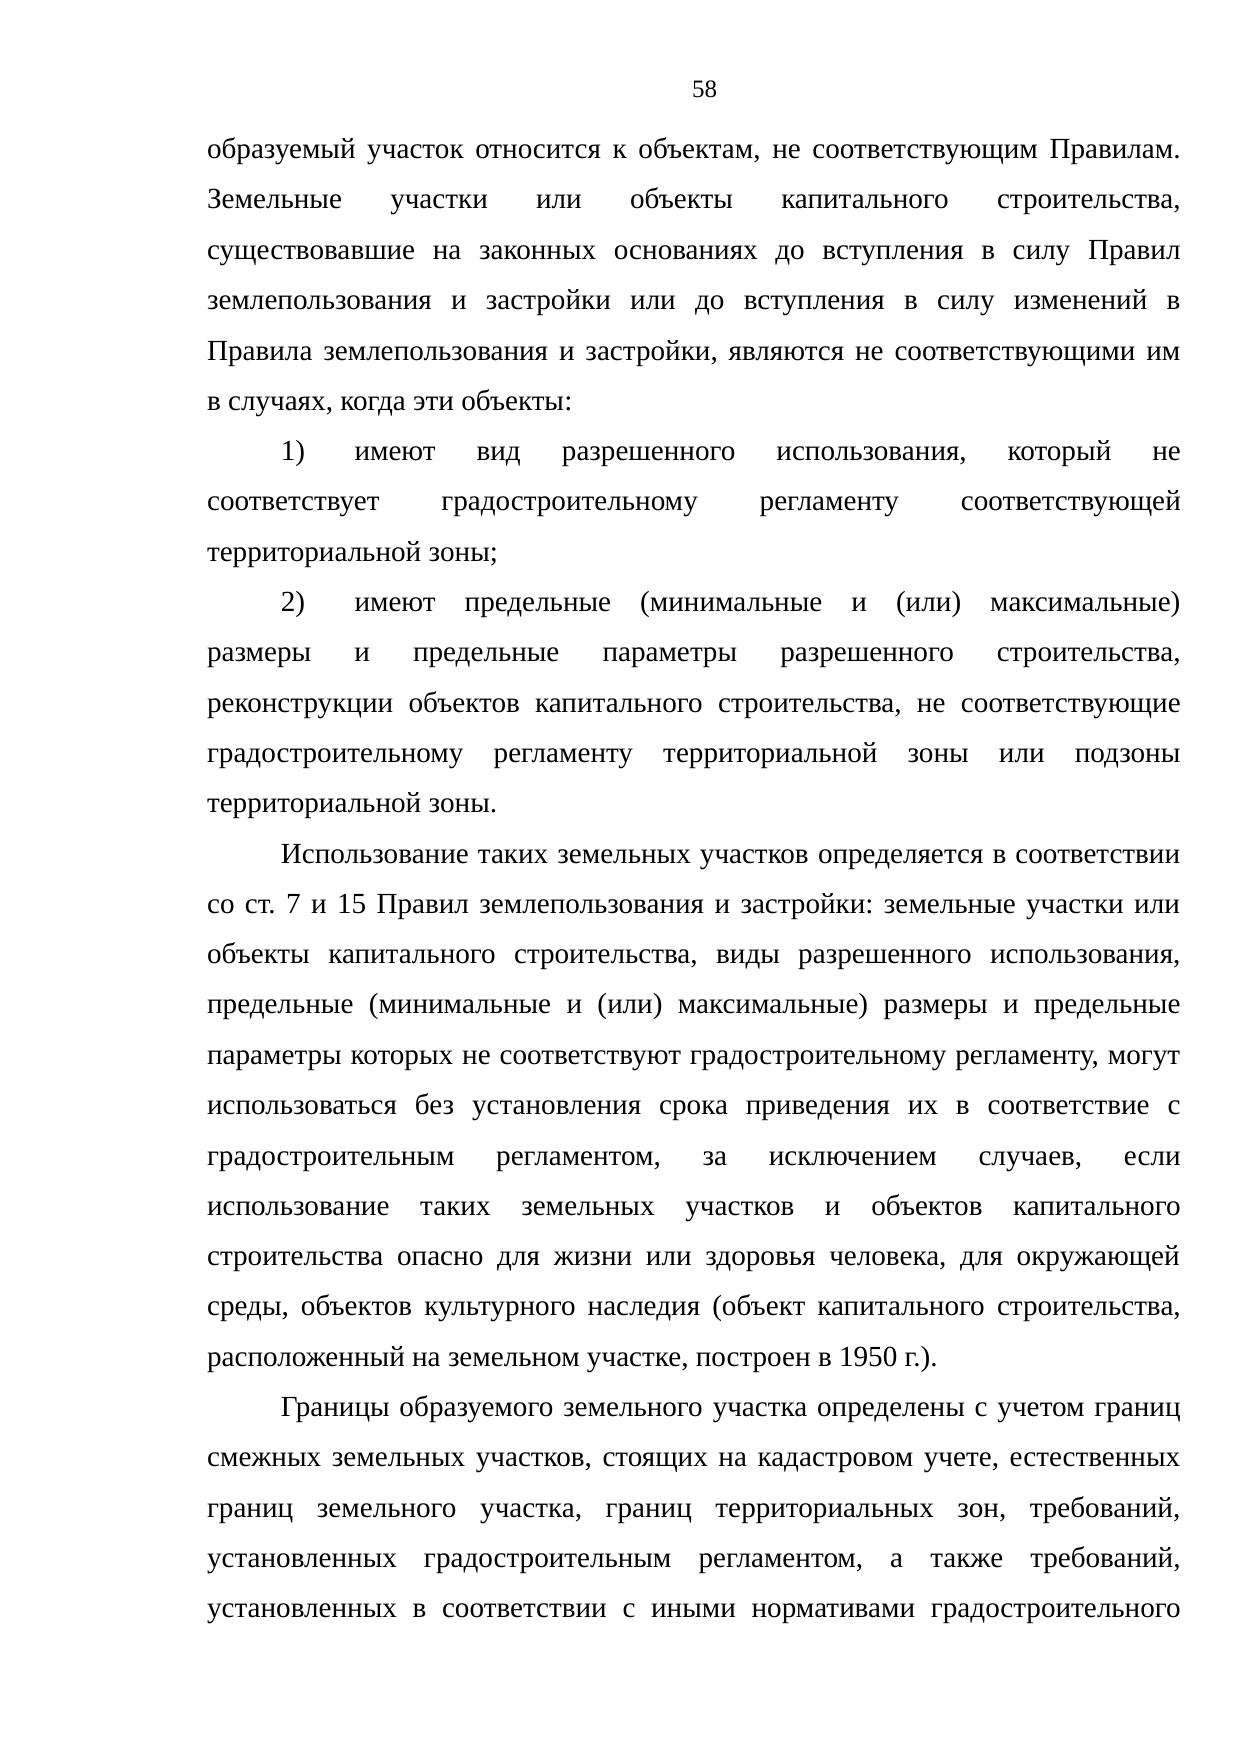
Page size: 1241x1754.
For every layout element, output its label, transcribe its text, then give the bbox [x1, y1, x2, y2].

text 1) имеют вид разрешенного использования, который не соответствует градостроительному регламенту соответствующей территориальной зоны; [207, 433, 1181, 567]
text Использование таких земельных участков определяется в соответствии со ст. 7 и 15 Правил землепользования и застройки: земельные участки или объекты капитального строительства, виды разрешенного использования, предельные (минимальные и (или) максимальные) размеры и предельные параметры которых не соответствуют градостроительному регламенту, могут использоваться без установления срока приведения их в соответствие с градостроительным регламентом, за исключением случаев, если использование таких земельных участков и объектов капитального строительства опасно для жизни или здоровья человека, для окружающей среды, объектов культурного наследия (объект капитального строительства, расположенный на земельном участке, построен в 1950 г.). [207, 836, 1181, 1372]
text 2) имеют предельные (минимальные и (или) максимальные) размеры и предельные параметры разрешенного строительства, реконструкции объектов капитального строительства, не соответствующие градостроительному регламенту территориальной зоны или подзоны территориальной зоны. [207, 584, 1181, 819]
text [207, 1389, 1181, 1624]
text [207, 131, 1181, 416]
